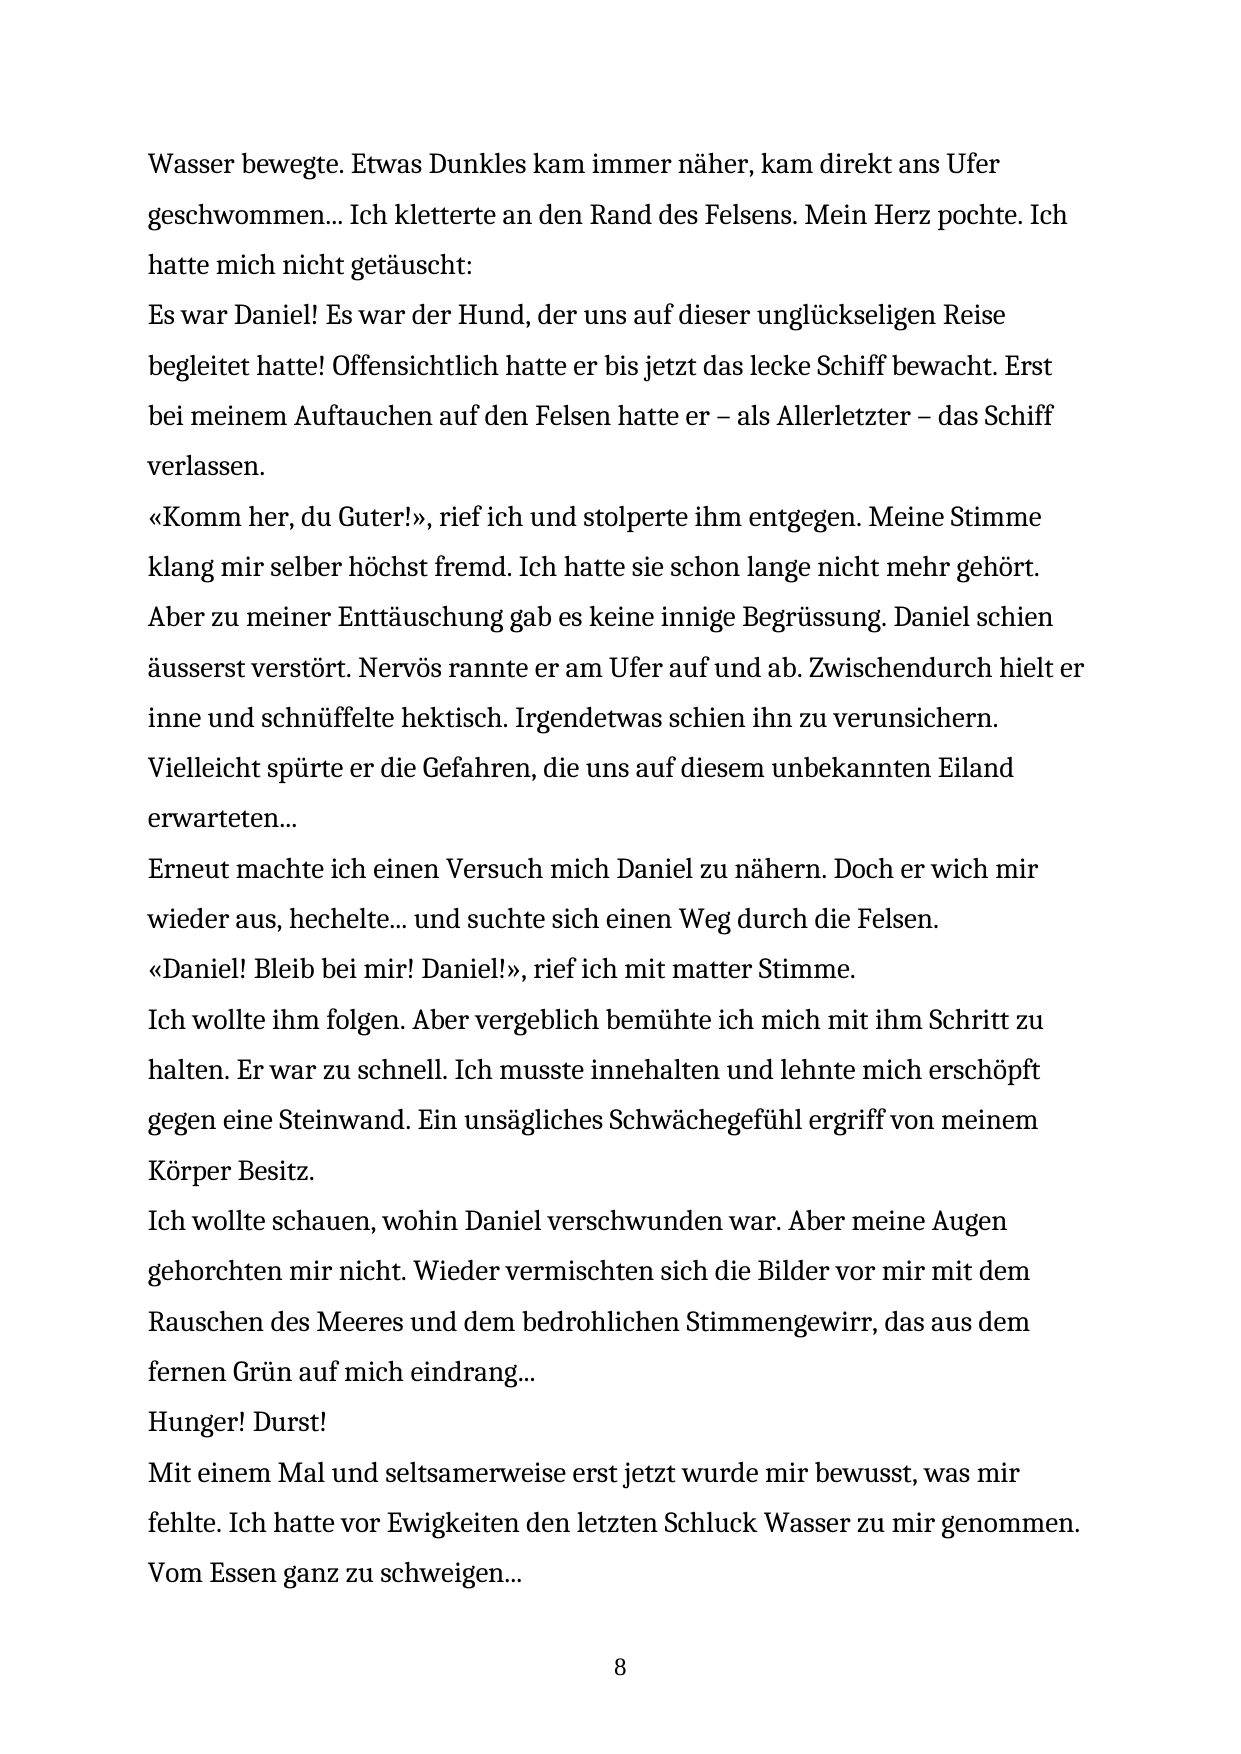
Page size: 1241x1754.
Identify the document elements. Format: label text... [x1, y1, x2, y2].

text Erneut machte ich einen Versuch mich Daniel zu nähern. Doch er wich mir wieder aus, hechelte... und suchte sich einen Weg durch die Felsen. [148, 852, 1093, 936]
text Mit einem Mal und seltsamerweise erst jetzt wurde mir bewusst, was mir fehlte. Ich hatte vor Ewigkeiten den letzten Schluck Wasser zu mir genommen. Vom Essen ganz zu schweigen... [148, 1456, 1093, 1590]
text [148, 148, 1093, 282]
text «Daniel! Bleib bei mir! Daniel!», rief ich mit matter Stimme. [148, 953, 1093, 986]
text Hunger! Durst! [148, 1405, 1093, 1439]
text Es war Daniel! Es war der Hund, der uns auf dieser unglückseligen Reise begleitet hatte! Offensichtlich hatte er bis jetzt das lecke Schiff bewacht. Erst bei meinem Auftauchen auf den Felsen hatte er – als Allerletzter – das Schiff verlassen. [148, 298, 1093, 483]
text Aber zu meiner Enttäuschung gab es keine innige Begrüssung. Daniel schien äusserst verstört. Nervös rannte er am Ufer auf und ab. Zwischendurch hielt er inne und schnüffelte hektisch. Irgendetwas schien ihn zu verunsichern. Vielleicht spürte er die Gefahren, die uns auf diesem unbekannten Eiland erwarteten... [148, 600, 1093, 835]
text «Komm her, du Guter!», rief ich und stolperte ihm entgegen. Meine Stimme klang mir selber höchst fremd. Ich hatte sie schon lange nicht mehr gehört. [148, 500, 1093, 584]
text Ich wollte ihm folgen. Aber vergeblich bemühte ich mich mit ihm Schritt zu halten. Er war zu schnell. Ich musste innehalten und lehnte mich erschöpft gegen eine Steinwand. Ein unsägliches Schwächegefühl ergriff von meinem Körper Besitz. [148, 1003, 1093, 1187]
text Ich wollte schauen, wohin Daniel verschwunden war. Aber meine Augen gehorchten mir nicht. Wieder vermischten sich die Bilder vor mir mit dem Rauschen des Meeres und dem bedrohlichen Stimmengewirr, das aus dem fernen Grün auf mich eindrang... [148, 1204, 1093, 1389]
